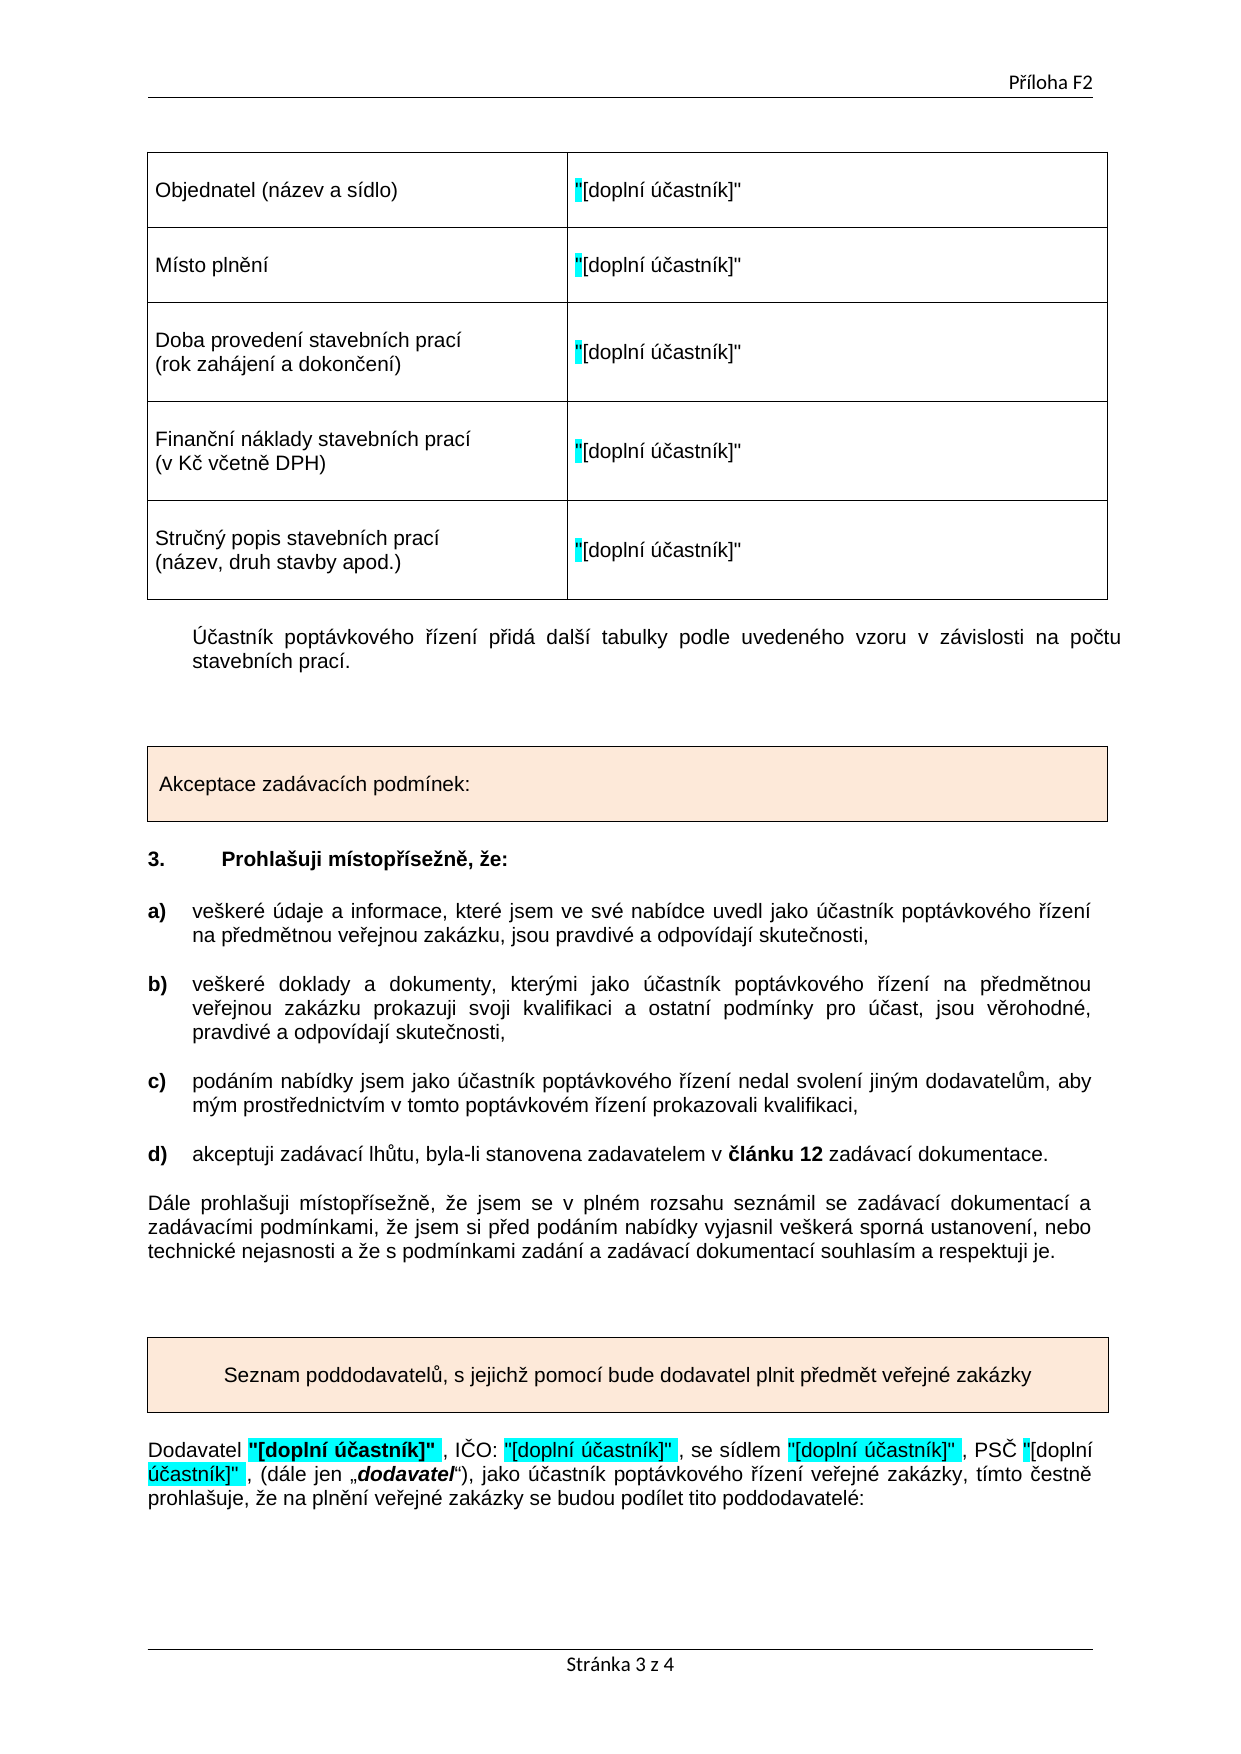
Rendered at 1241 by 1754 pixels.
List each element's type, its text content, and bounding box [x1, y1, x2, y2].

table_cell Doba provedení stavebních prací (rok zahájení a dokončení) [148, 303, 567, 401]
table_cell [568, 153, 1107, 227]
table_cell Objednatel (název a sídlo) [148, 153, 567, 227]
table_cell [148, 402, 567, 499]
table_cell [568, 402, 1107, 499]
text Dodavatel , IČO: , se sídlem , PSČ , (dále jen „dodavatel“), jako účastník poptávkového řízení veřejné zakázky, tímto čestně prohlašuje, že na plnění veřejné zakázky se budou podílet tito poddodavatelé: [148, 1438, 1093, 1510]
list veškeré doklady a dokumenty, kterými jako účastník poptávkového řízení na předmětnou veřejnou zakázku prokazuji svoji kvalifikaci a ostatní podmínky pro účast, jsou věrohodné, pravdivé a odpovídají skutečnosti, [148, 972, 1093, 1044]
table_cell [148, 501, 567, 598]
table_cell Místo plnění [148, 228, 567, 302]
list veškeré údaje a informace, které jsem ve své nabídce uvedl jako účastník poptávkového řízení na předmětnou veřejnou zakázku, jsou pravdivé a odpovídají skutečnosti, [148, 899, 1093, 947]
list podáním nabídky jsem jako účastník poptávkového řízení nedal svolení jiným dodavatelům, aby mým prostřednictvím v tomto poptávkovém řízení prokazovali kvalifikaci, [148, 1069, 1093, 1117]
table_header Akceptace zadávacích podmínek: [148, 747, 1107, 821]
table_cell [568, 228, 1107, 302]
table_cell [568, 501, 1107, 598]
table_cell [568, 303, 1107, 401]
list Účastník poptávkového řízení přidá další tabulky podle uvedeného vzoru v závislosti na počtu stavebních prací. [192, 624, 1122, 672]
list akceptuji zadávací lhůtu, byla-li stanovena zadavatelem v článku 12 zadávací dokumentace. [148, 1142, 1093, 1166]
list Prohlašuji místopřísežně, že: [148, 847, 1093, 871]
table_header Seznam poddodavatelů, s jejichž pomocí bude dodavatel plnit předmět veřejné zakázky [148, 1338, 1108, 1412]
text Dále prohlašuji místopřísežně, že jsem se v plném rozsahu seznámil se zadávací dokumentací a zadávacími podmínkami, že jsem si před podáním nabídky vyjasnil veškerá sporná ustanovení, nebo technické nejasnosti a že s podmínkami zadání a zadávací dokumentací souhlasím a respektuji je. [148, 1191, 1093, 1263]
